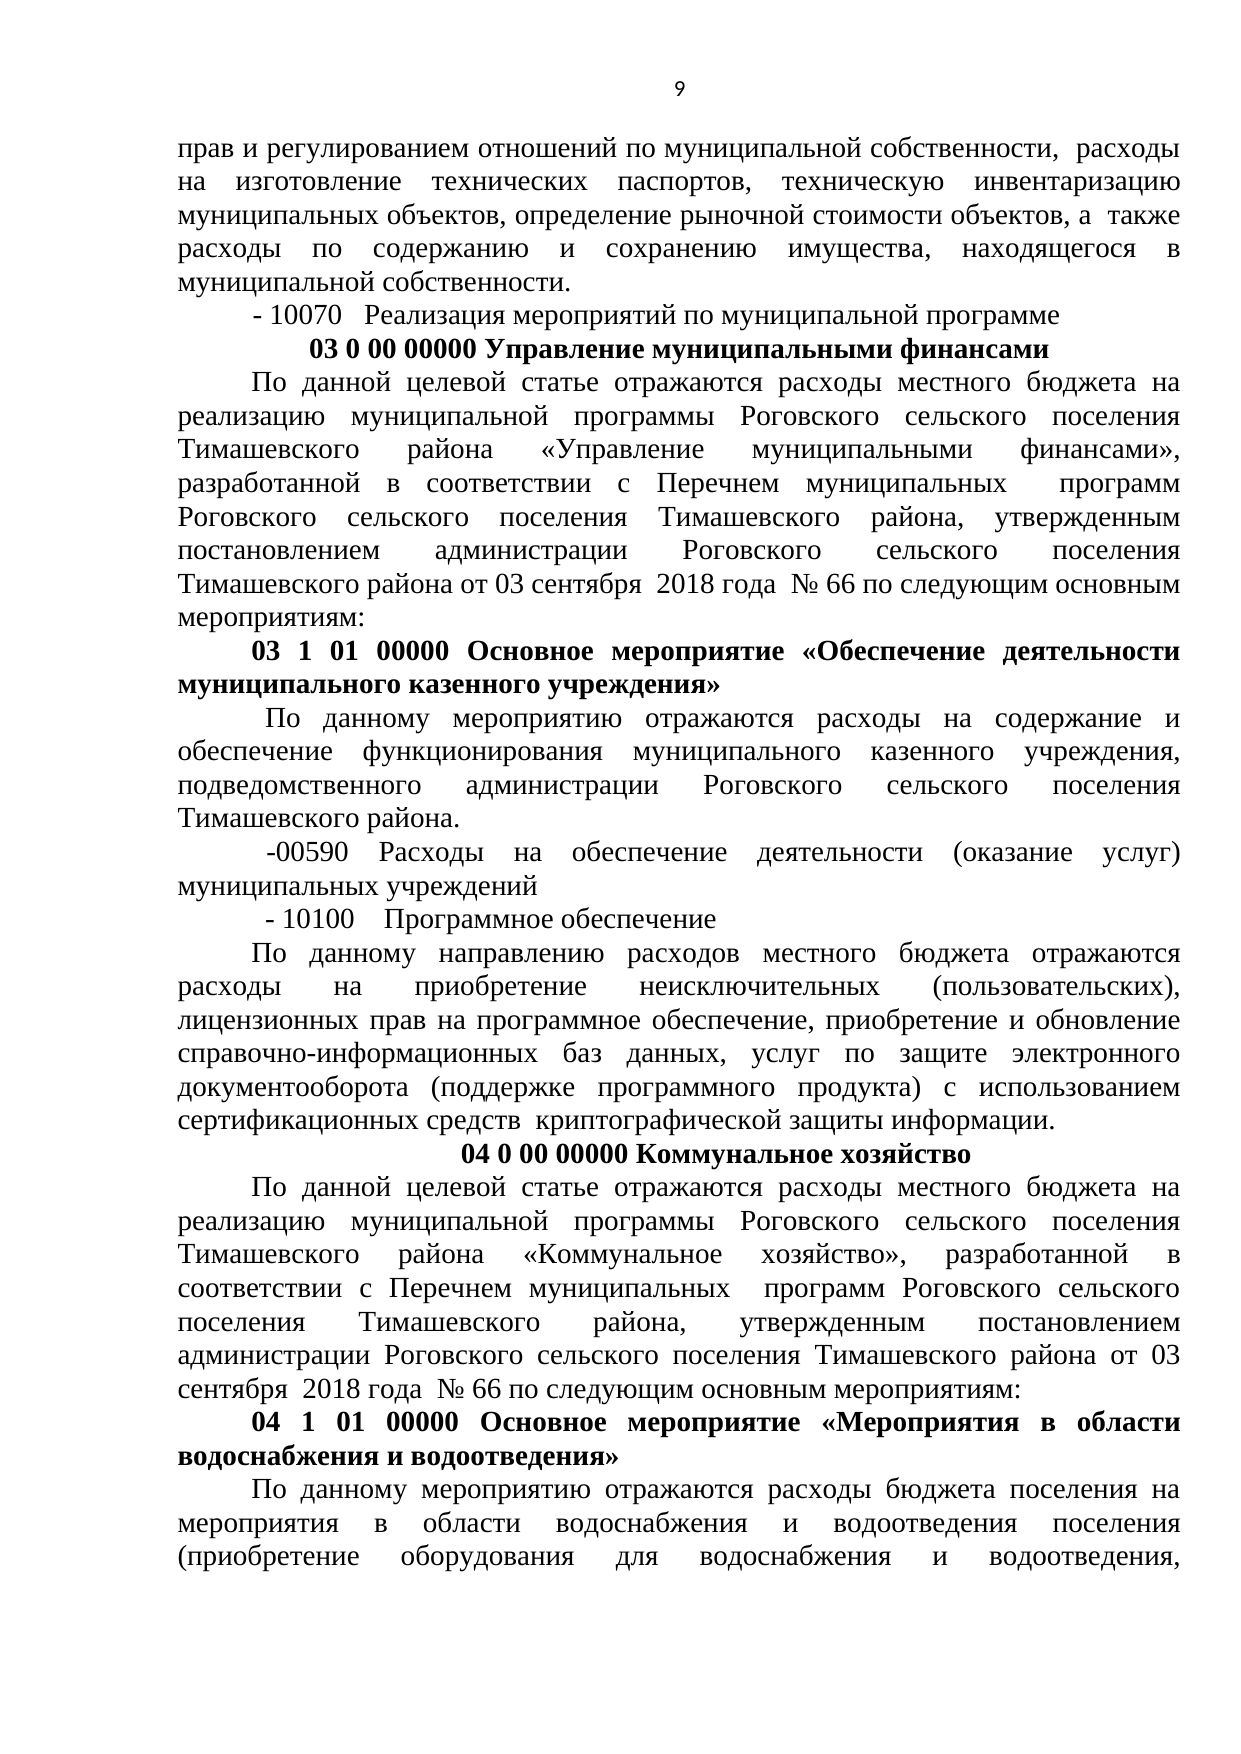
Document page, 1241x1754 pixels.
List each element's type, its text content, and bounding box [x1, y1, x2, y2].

text - 10070 Реализация мероприятий по муниципальной программе [177, 297, 1181, 331]
text По данной целевой статье отражаются расходы местного бюджета на реализацию муниципальной программы Роговского сельского поселения Тимашевского района «Коммунальное хозяйство», разработанной в соответствии с Перечнем муниципальных программ Роговского сельского поселения Тимашевского района, утвержденным постановлением администрации Роговского сельского поселения Тимашевского района от 03 сентября 2018 года № 66 по следующим основным мероприятиям: [177, 1169, 1181, 1404]
text -00590 Расходы на обеспечение деятельности (оказание услуг) муниципальных учреждений [177, 834, 1181, 901]
text 04 0 00 00000 Коммунальное хозяйство [177, 1136, 1181, 1169]
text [177, 130, 1181, 297]
text 03 1 01 00000 Основное мероприятие «Обеспечение деятельности муниципального казенного учреждения» [177, 633, 1181, 700]
text 04 1 01 00000 Основное мероприятие «Мероприятия в области водоснабжения и водоотведения» [177, 1404, 1181, 1471]
text 03 0 00 00000 Управление муниципальными финансами [177, 331, 1181, 364]
text По данному мероприятию отражаются расходы на содержание и обеспечение функционирования муниципального казенного учреждения, подведомственного администрации Роговского сельского поселения Тимашевского района. [177, 700, 1181, 834]
text По данному направлению расходов местного бюджета отражаются расходы на приобретение неисключительных (пользовательских), лицензионных прав на программное обеспечение, приобретение и обновление справочно-информационных баз данных, услуг по защите электронного документооборота (поддержке программного продукта) с использованием сертификационных средств криптографической защиты информации. [177, 935, 1181, 1136]
text По данной целевой статье отражаются расходы местного бюджета на реализацию муниципальной программы Роговского сельского поселения Тимашевского района «Управление муниципальными финансами», разработанной в соответствии с Перечнем муниципальных программ Роговского сельского поселения Тимашевского района, утвержденным постановлением администрации Роговского сельского поселения Тимашевского района от 03 сентября 2018 года № 66 по следующим основным мероприятиям: [177, 364, 1181, 633]
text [177, 1471, 1181, 1572]
text - 10100 Программное обеспечение [177, 901, 1181, 935]
